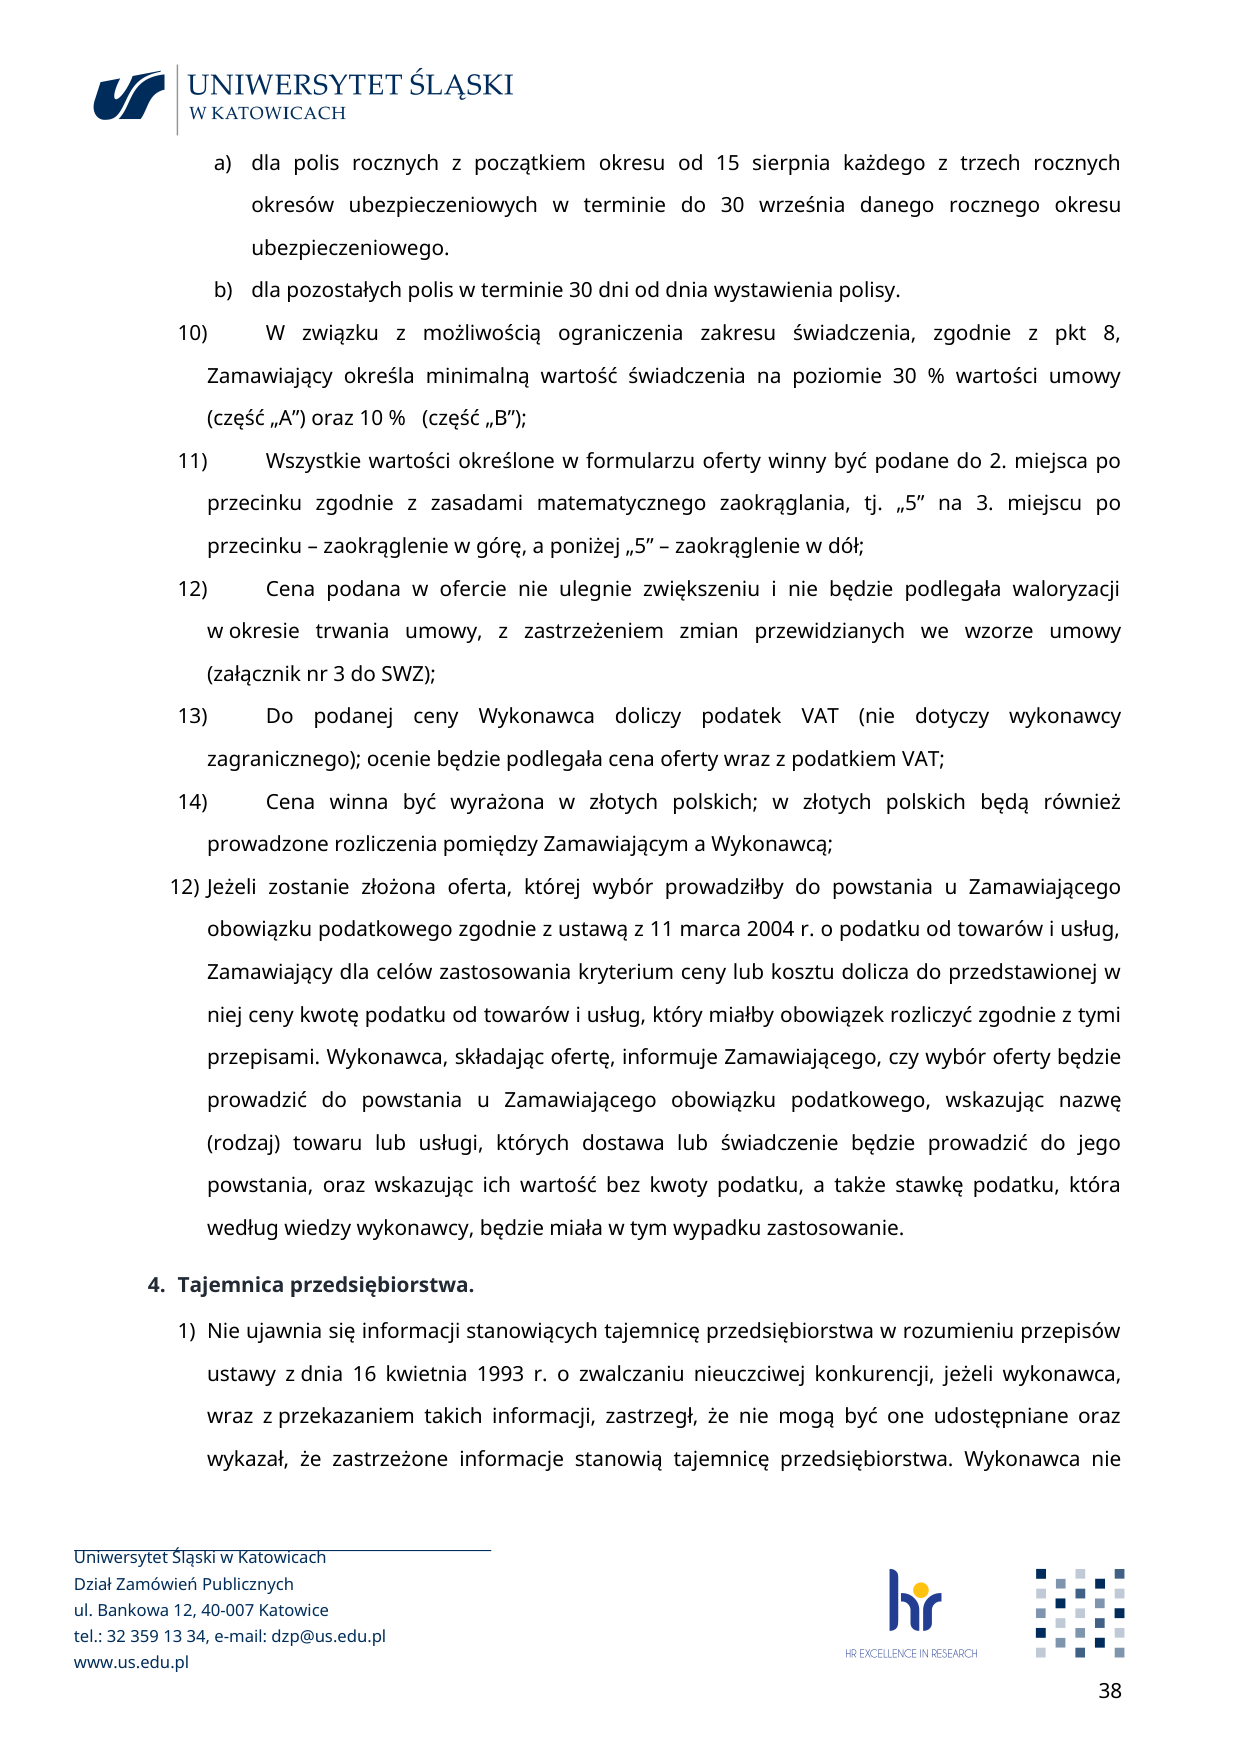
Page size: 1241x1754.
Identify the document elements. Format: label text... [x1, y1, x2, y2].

picture [777, 1442, 1154, 1687]
subtitle Cena podana w ofercie nie ulegnie zwiększeniu i nie będzie podlegała waloryzacji w okresie trwania umowy, z zastrzeżeniem zmian przewidzianych we wzorze umowy (załącznik nr 3 do SWZ); [177, 574, 1122, 687]
subtitle dla pozostałych polis w terminie 30 dni od dnia wystawienia polisy. [213, 276, 1122, 304]
picture [0, 1541, 492, 1559]
subtitle dla polis rocznych z początkiem okresu od 15 sierpnia każdego z trzech rocznych okresów ubezpieczeniowych w terminie do 30 września danego rocznego okresu ubezpieczeniowego. [213, 148, 1122, 261]
subtitle Wszystkie wartości określone w formularzu oferty winny być podane do 2. miejsca po przecinku zgodnie z zasadami matematycznego zaokrąglania, tj. „5” na 3. miejscu po przecinku – zaokrąglenie w górę, a poniżej „5” – zaokrąglenie w dół; [177, 446, 1122, 559]
subtitle Cena winna być wyrażona w złotych polskich; w złotych polskich będą również prowadzone rozliczenia pomiędzy Zamawiającym a Wykonawcą; [177, 787, 1122, 858]
subtitle Do podanej ceny Wykonawca doliczy podatek VAT (nie dotyczy wykonawcy zagranicznego); ocenie będzie podlegała cena oferty wraz z podatkiem VAT; [177, 702, 1122, 773]
subtitle Tajemnica przedsiębiorstwa. [148, 1270, 1122, 1298]
subtitle Jeżeli zostanie złożona oferta, której wybór prowadziłby do powstania u Zamawiającego obowiązku podatkowego zgodnie z ustawą z 11 marca 2004 r. o podatku od towarów i usług, Zamawiający dla celów zastosowania kryterium ceny lub kosztu dolicza do przedstawionej w niej ceny kwotę podatku od towarów i usług, który miałby obowiązek rozliczyć zgodnie z tymi przepisami. Wykonawca, składając ofertę, informuje Zamawiającego, czy wybór oferty będzie prowadzić do powstania u Zamawiającego obowiązku podatkowego, wskazując nazwę (rodzaj) towaru lub usługi, których dostawa lub świadczenie będzie prowadzić do jego powstania, oraz wskazując ich wartość bez kwoty podatku, a także stawkę podatku, która według wiedzy wykonawcy, będzie miała w tym wypadku zastosowanie. [169, 872, 1122, 1241]
picture [0, 0, 1217, 171]
subtitle W związku z możliwością ograniczenia zakresu świadczenia, zgodnie z pkt 8, Zamawiający określa minimalną wartość świadczenia na poziomie 30 % wartości umowy (część „A”) oraz 10 % (część „B”); [177, 318, 1122, 432]
